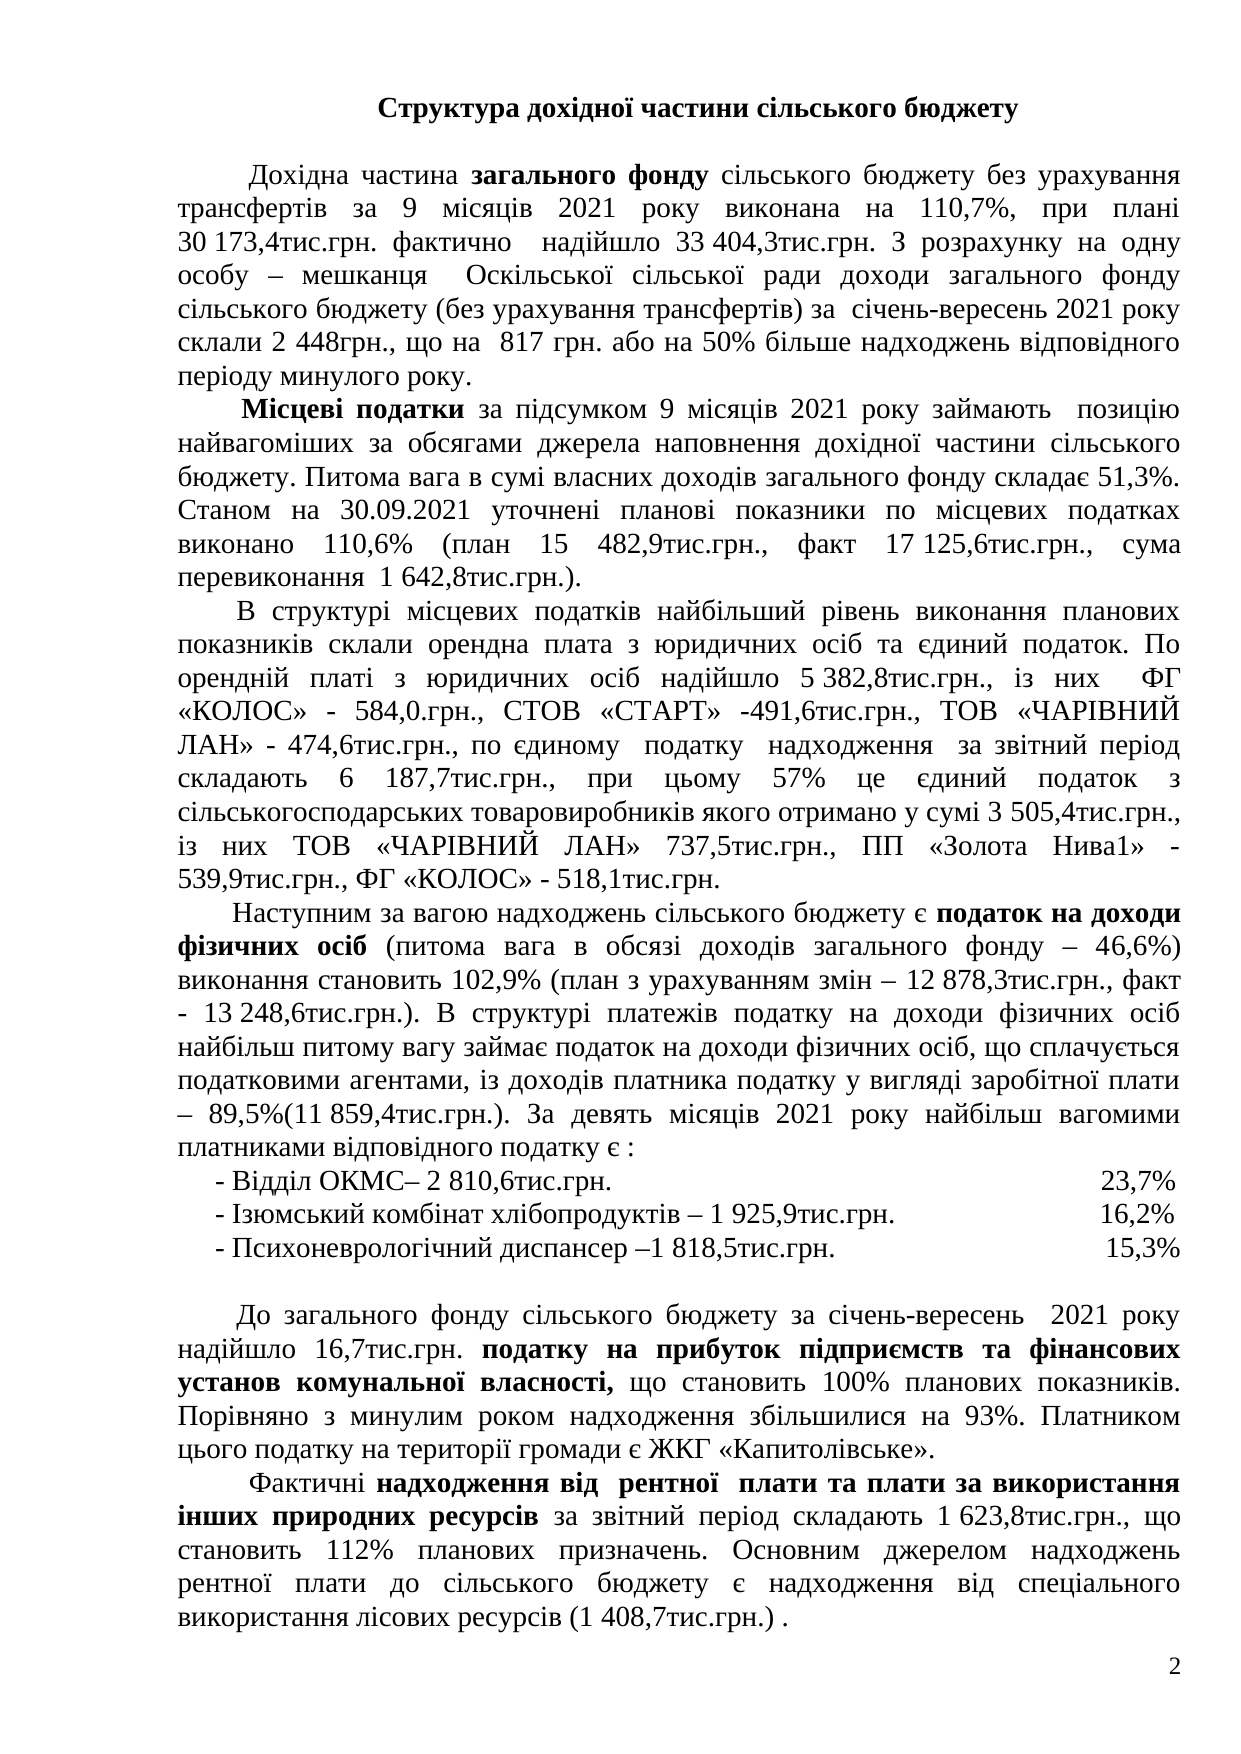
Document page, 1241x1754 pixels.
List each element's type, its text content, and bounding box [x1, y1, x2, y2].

text Структура дохідної частини сільського бюджету [177, 90, 1181, 123]
text Місцеві податки за підсумком 9 місяців 2021 року займають позицію найвагоміших за обсягами джерела наповнення дохідної частини сільського бюджету. Питома вага в сумі власних доходів загального фонду складає 51,3%. Станом на 30.09.2021 уточнені планові показники по місцевих податках виконано 110,6% (план 15 482,9тис.грн., факт 17 125,6тис.грн., сума перевиконання 1 642,8тис.грн.). [177, 392, 1181, 593]
text В структурі місцевих податків найбільший рівень виконання планових показників склали орендна плата з юридичних осіб та єдиний податок. По орендній платі з юридичних осіб надійшло 5 382,8тис.грн., із них ФГ «КОЛОС» - 584,0.грн., СТОВ «СТАРТ» -491,6тис.грн., ТОВ «ЧАРІВНИЙ ЛАН» - 474,6тис.грн., по єдиному податку надходження за звітний період складають 6 187,7тис.грн., при цьому 57% це єдиний податок з сільськогосподарських товаровиробників якого отримано у сумі 3 505,4тис.грн., із них ТОВ «ЧАРІВНИЙ ЛАН» 737,5тис.грн., ПП «Золота Нива1» - 539,9тис.грн., ФГ «КОЛОС» - 518,1тис.грн. [177, 593, 1181, 895]
text Наступним за вагою надходжень сільського бюджету є податок на доходи фізичних осіб (питома вага в обсязі доходів загального фонду – 46,6%) виконання становить 102,9% (план з урахуванням змін – 12 878,3тис.грн., факт - 13 248,6тис.грн.). В структурі платежів податку на доходи фізичних осіб найбільш питому вагу займає податок на доходи фізичних осіб, що сплачується податковими агентами, із доходів платника податку у вигляді заробітної плати – 89,5%(11 859,4тис.грн.). За девять місяців 2021 року найбільш вагомими платниками відповідного податку є : [177, 895, 1181, 1163]
text - Ізюмський комбінат хлібопродуктів – 1 925,9тис.грн. 16,2% [177, 1197, 1181, 1230]
text - Психоневрологічний диспансер –1 818,5тис.грн. 15,3% [177, 1230, 1181, 1264]
text Дохідна частина загального фонду сільського бюджету без урахування трансфертів за 9 місяців 2021 року виконана на 110,7%, при плані 30 173,4тис.грн. фактично надійшло 33 404,3тис.грн. З розрахунку на одну особу – мешканця Оскільської сільської ради доходи загального фонду сільського бюджету (без урахування трансфертів) за січень-вересень 2021 року склали 2 448грн., що на 817 грн. або на 50% більше надходжень відповідного періоду минулого року. [177, 157, 1181, 392]
text Фактичні надходження від рентної плати та плати за використання інших природних ресурсів за звітний період складають 1 623,8тис.грн., що становить 112% планових призначень. Основним джерелом надходжень рентної плати до сільського бюджету є надходження від спеціального використання лісових ресурсів (1 408,7тис.грн.) . [177, 1465, 1181, 1633]
text - Відділ ОКМС– 2 810,6тис.грн. 23,7% [177, 1163, 1181, 1197]
text До загального фонду сільського бюджету за січень-вересень 2021 року надійшло 16,7тис.грн. податку на прибуток підприємств та фінансових установ комунальної власності, що становить 100% планових показників. Порівняно з минулим роком надходження збільшилися на 93%. Платником цього податку на території громади є ЖКГ «Капитолівське». [177, 1297, 1181, 1465]
